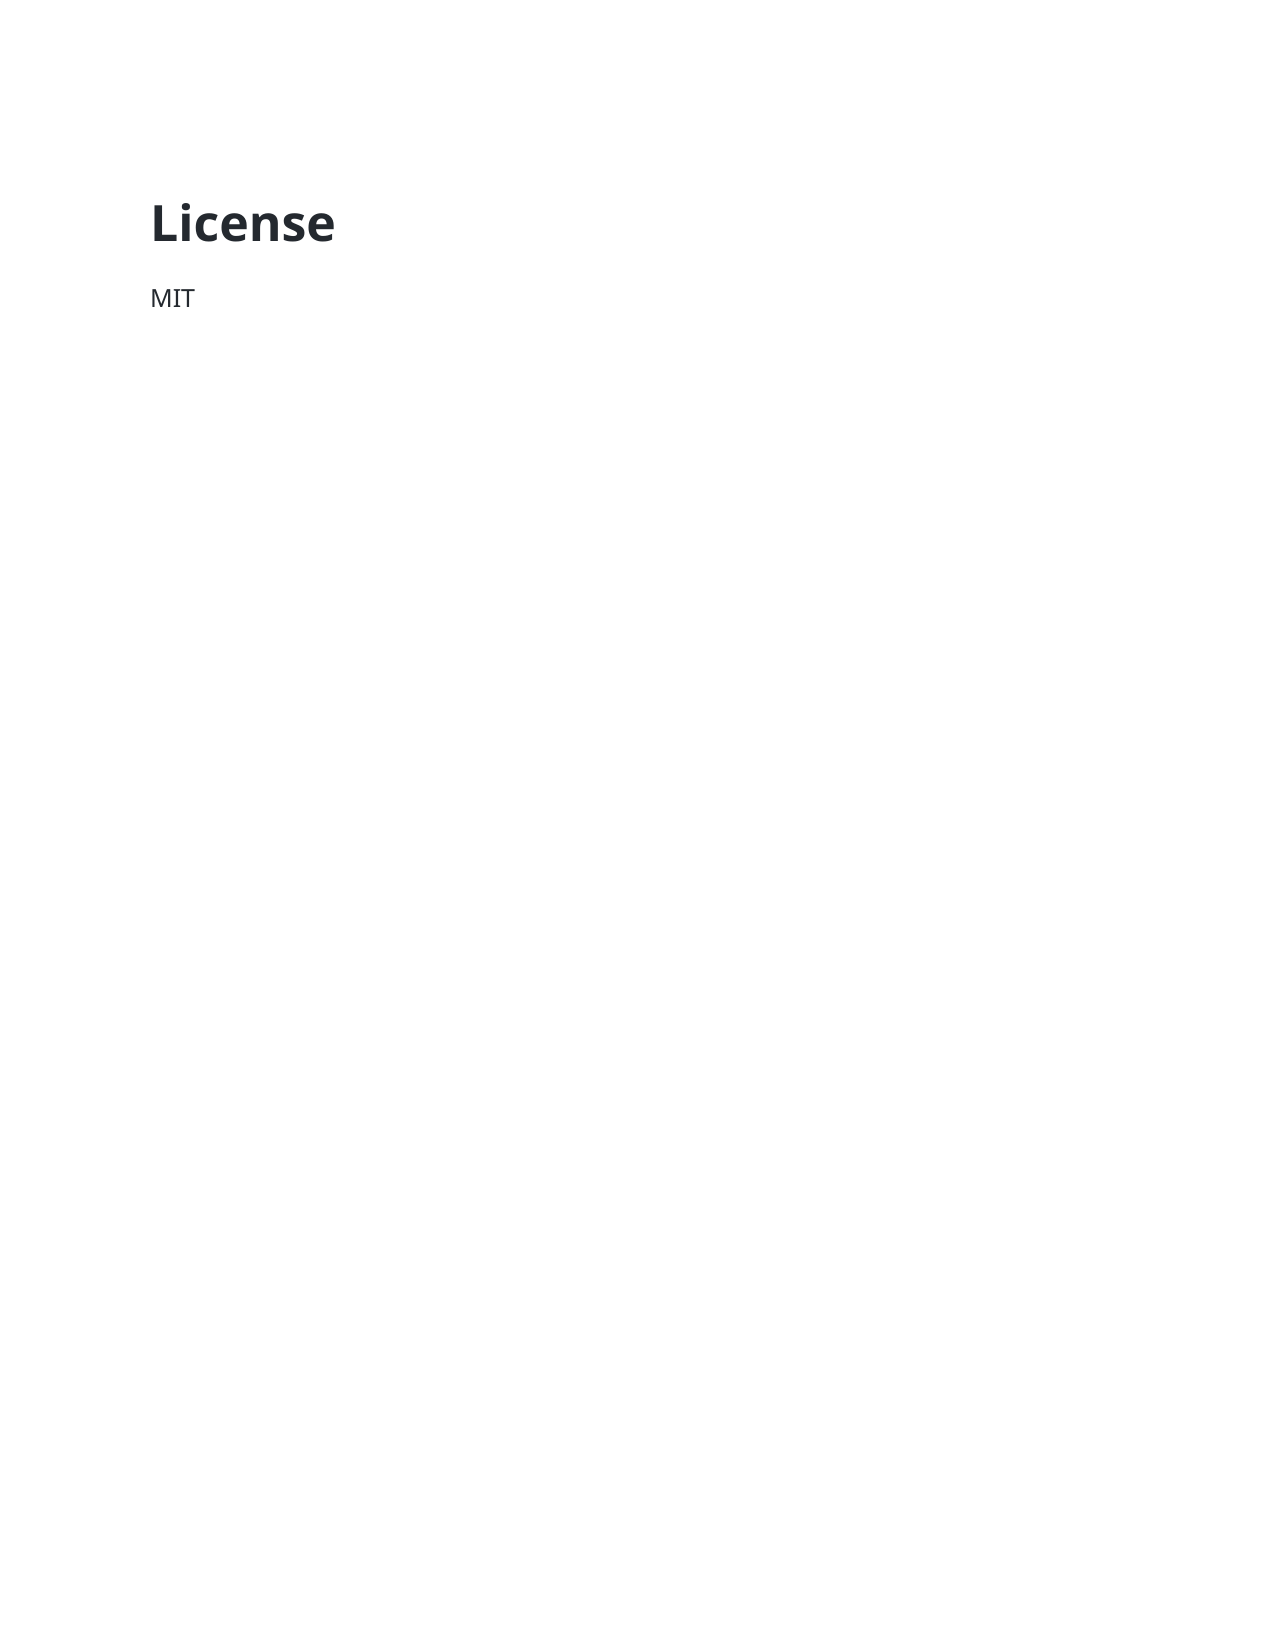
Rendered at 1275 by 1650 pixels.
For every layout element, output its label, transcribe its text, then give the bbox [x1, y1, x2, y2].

text License [150, 187, 1125, 256]
text MIT [150, 281, 1125, 315]
